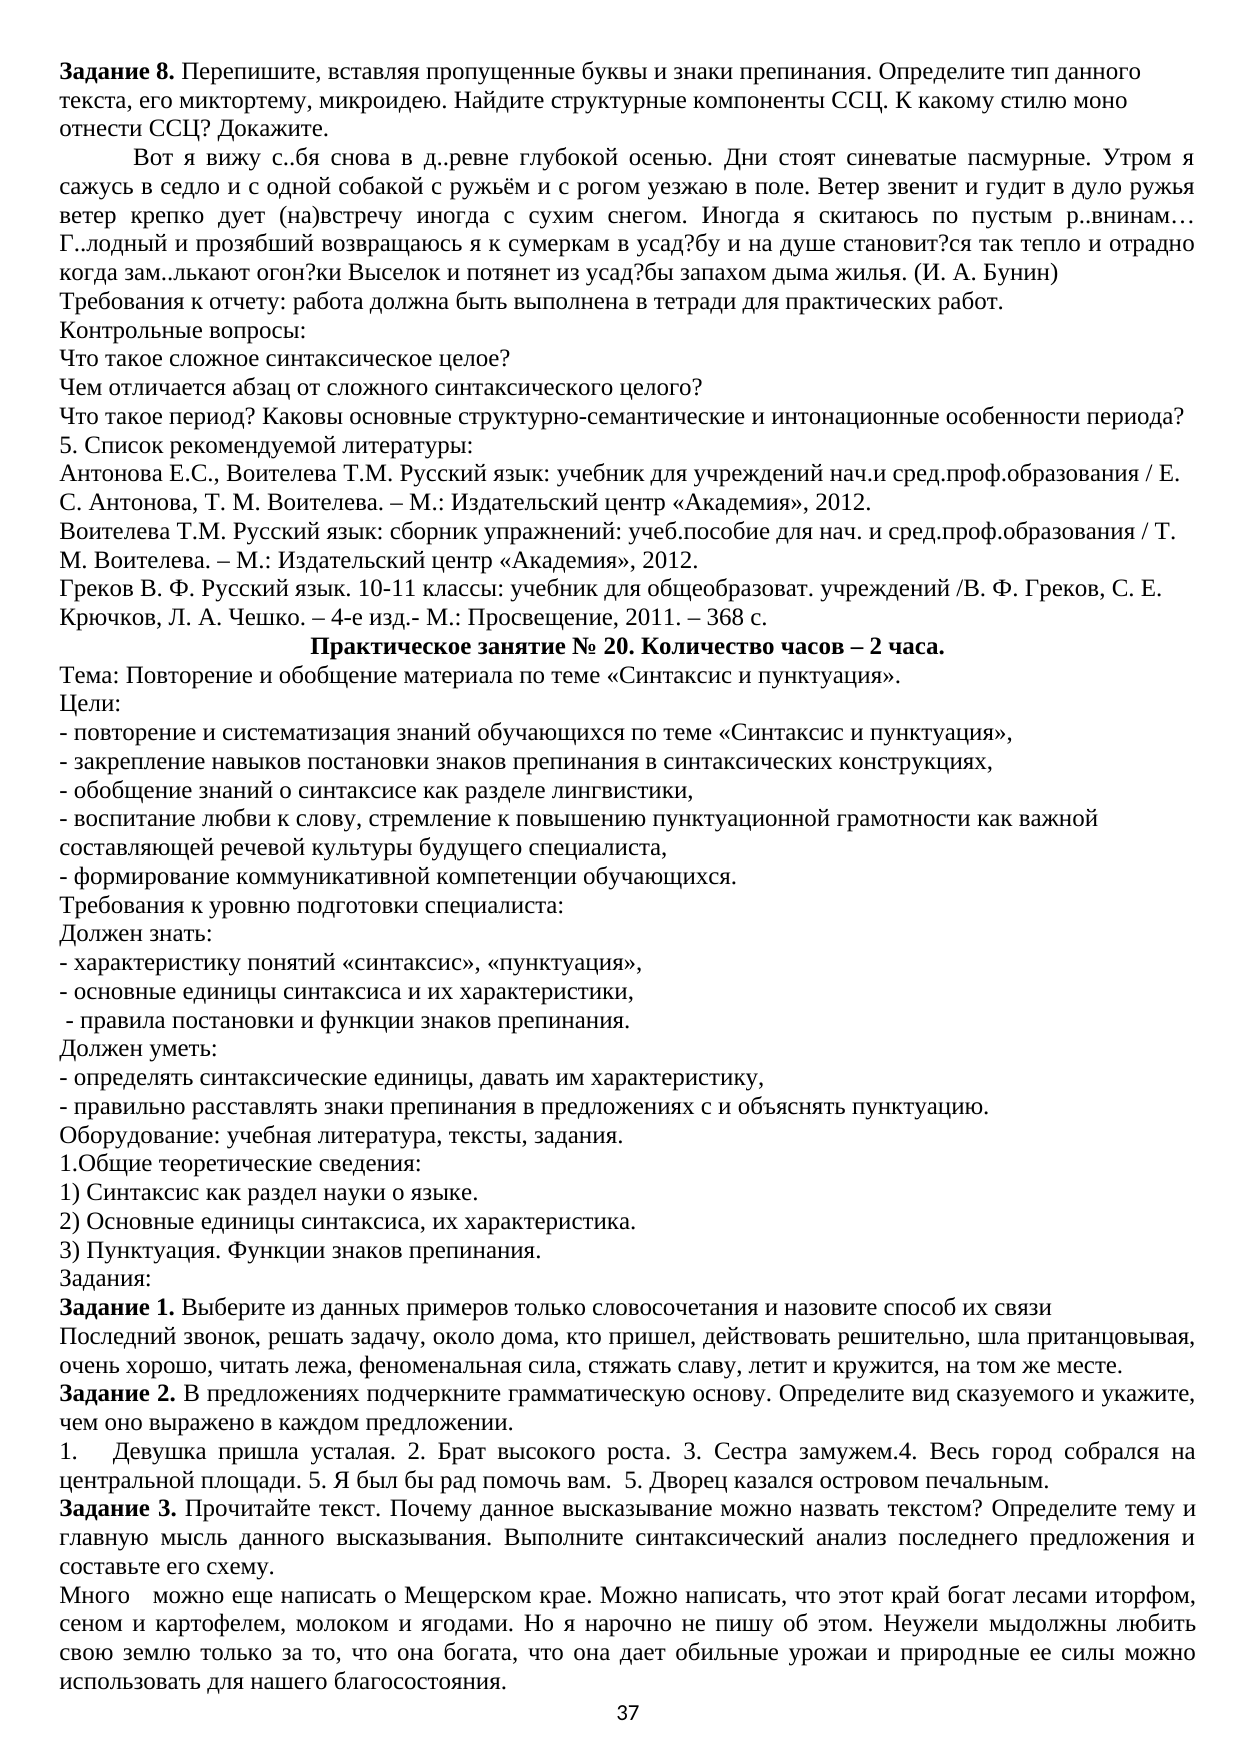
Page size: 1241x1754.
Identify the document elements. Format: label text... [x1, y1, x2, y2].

text Вот я вижу с..бя снова в д..ревне глубокой осенью. Дни стоят синеватые пасмурные. Утром я сажусь в седло и с одной собакой с ружьём и с рогом уезжаю в поле. Ветер звенит и гудит в дуло ружья ветер крепко дует (на)встречу иногда с сухим снегом. Иногда я скитаюсь по пустым р..внинам… Г..лодный и прозябший возвращаюсь я к сумеркам в усад?бу и на душе становит?ся так тепло и отрадно когда зам..лькают огон?ки Выселок и потянет из усад?бы запахом дыма жилья. (И. А. Бунин) [59, 142, 1196, 286]
text Должен уметь: - определять синтаксические единицы, давать им характеристику, - правильно расставлять знаки препинания в предложениях с и объяснять пунктуацию. [59, 1033, 1196, 1120]
text Что такое период? Каковы основные структурно-семантические и интонационные особенности периода? [59, 401, 1196, 430]
text Цели: [59, 688, 1196, 717]
text Тема: Повторение и обобщение материала по теме «Синтаксис и пунктуация». [59, 660, 1196, 688]
text 1. Девушка пришла усталая. 2. Брат высокого роста. 3. Сестра замужем.4. Весь город собрался на центральной площади. 5. Я был бы рад помочь вам. 5. Дворец казался островом печальным. [59, 1436, 1196, 1493]
text 5. Список рекомендуемой литературы: [59, 430, 1196, 458]
text Последний звонок, решать задачу, около дома, кто пришел, действовать решительно, шла пританцовывая, очень хорошо, читать лежа, феноменальная сила, стяжать славу, летит и кружится, на том же месте. [59, 1321, 1196, 1378]
text 1) Синтаксис как раздел науки о языке. [59, 1177, 1196, 1206]
text Антонова Е.С., Воителева Т.М. Русский язык: учебник для учреждений нач.и сред.проф.образования / Е. С. Антонова, Т. М. Воителева. – М.: Издательский центр «Академия», 2012. [59, 458, 1196, 516]
text Греков В. Ф. Русский язык. 10-11 классы: учебник для общеобразоват. учреждений /В. Ф. Греков, С. Е. Крючков, Л. А. Чешко. – 4-е изд.- М.: Просвещение, 2011. – 368 с. [59, 573, 1196, 631]
text Оборудование: учебная литература, тексты, задания. [59, 1120, 1196, 1148]
text Должен знать: - характеристику понятий «синтаксис», «пунктуация», - основные единицы синтаксиса и их характеристики, - правила постановки и функции знаков препинания. [59, 918, 1196, 1033]
text 1.Общие теоретические сведения: [59, 1148, 1196, 1177]
text Требования к уровню подготовки специалиста: [59, 890, 1196, 918]
text Практическое занятие № 20. Количество часов – 2 часа. [59, 631, 1196, 660]
text Требования к отчету: работа должна быть выполнена в тетради для практических работ. [59, 286, 1196, 315]
text Задание 3. Прочитайте текст. Почему данное высказывание можно назвать текстом? Определите тему и главную мысль данного высказывания. Выполните синтаксический анализ последнего предложения и составьте его схему. [59, 1493, 1196, 1580]
text Задание 8. Перепишите, вставляя пропущенные буквы и знаки препинания. Определите тип данного текста, его миктортему, микроидею. Найдите структурные компоненты ССЦ. К какому стилю моно отнести ССЦ? Докажите. [59, 56, 1196, 142]
text Задание 2. В предложениях подчеркните грамматическую основу. Определите вид сказуемого и укажите, чем оно выражено в каждом предложении. [59, 1378, 1196, 1436]
text - закрепление навыков постановки знаков препинания в синтаксических конструкциях, - обобщение знаний о синтаксисе как разделе лингвистики, [59, 746, 1196, 803]
text 3) Пунктуация. Функции знаков препинания. [59, 1235, 1196, 1263]
text Задания: [59, 1263, 1196, 1292]
text Много можно еще написать о Мещерском крае. Можно написать, что этот край богат лесами иторфом, сеном и картофелем, молоком и ягодами. Но я нарочно не пишу об этом. Неужели мыдолжны любить свою землю только за то, что она богата, что она дает обильные урожаи и природные ее силы можно использовать для нашего благосостояния. [59, 1580, 1196, 1695]
text Воителева Т.М. Русский язык: сборник упражнений: учеб.пособие для нач. и сред.проф.образования / Т. М. Воителева. – М.: Издательский центр «Академия», 2012. [59, 516, 1196, 573]
text - воспитание любви к слову, стремление к повышению пунктуационной грамотности как важной составляющей речевой культуры будущего специалиста, - формирование коммуникативной компетенции обучающихся. [59, 803, 1196, 890]
text Что такое сложное синтаксическое целое? [59, 343, 1196, 372]
text - повторение и систематизация знаний обучающихся по теме «Синтаксис и пунктуация», [59, 717, 1196, 746]
text Чем отличается абзац от сложного синтаксического целого? [59, 372, 1196, 401]
text 2) Основные единицы синтаксиса, их характеристика. [59, 1206, 1196, 1235]
text Задание 1. Выберите из данных примеров только словосочетания и назовите способ их связи [59, 1292, 1196, 1321]
text Контрольные вопросы: [59, 315, 1196, 343]
